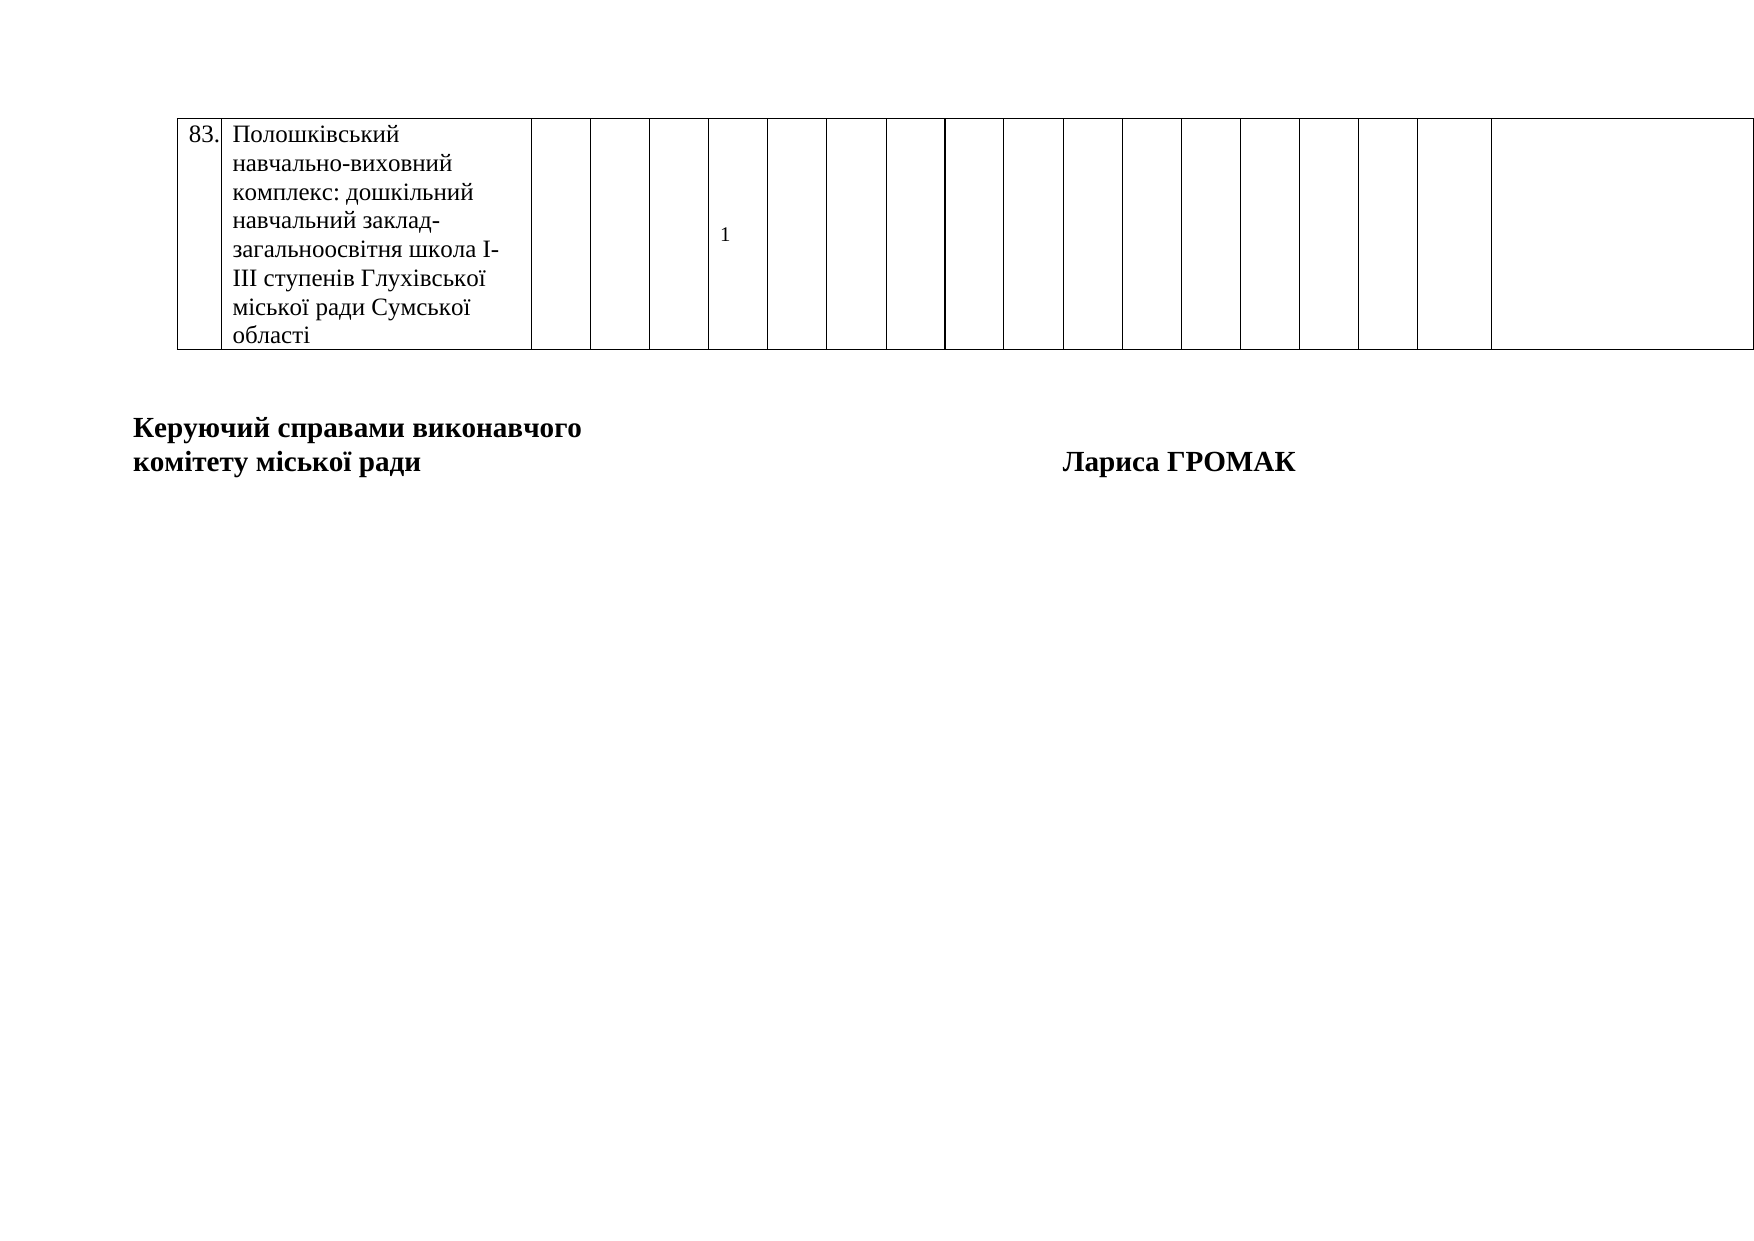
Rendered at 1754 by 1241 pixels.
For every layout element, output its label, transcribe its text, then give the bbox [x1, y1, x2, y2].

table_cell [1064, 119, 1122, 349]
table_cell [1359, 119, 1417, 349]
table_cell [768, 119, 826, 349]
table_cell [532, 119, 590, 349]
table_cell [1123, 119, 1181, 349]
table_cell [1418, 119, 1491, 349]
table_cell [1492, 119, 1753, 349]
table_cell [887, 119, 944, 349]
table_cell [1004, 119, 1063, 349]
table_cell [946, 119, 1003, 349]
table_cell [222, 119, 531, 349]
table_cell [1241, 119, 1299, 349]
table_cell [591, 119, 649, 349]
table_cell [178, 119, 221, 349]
text Керуючий справами виконавчого комітету міської ради Лариса ГРОМАК [133, 411, 1695, 478]
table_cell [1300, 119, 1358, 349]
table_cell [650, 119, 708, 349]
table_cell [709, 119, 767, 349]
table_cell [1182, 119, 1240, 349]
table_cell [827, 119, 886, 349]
